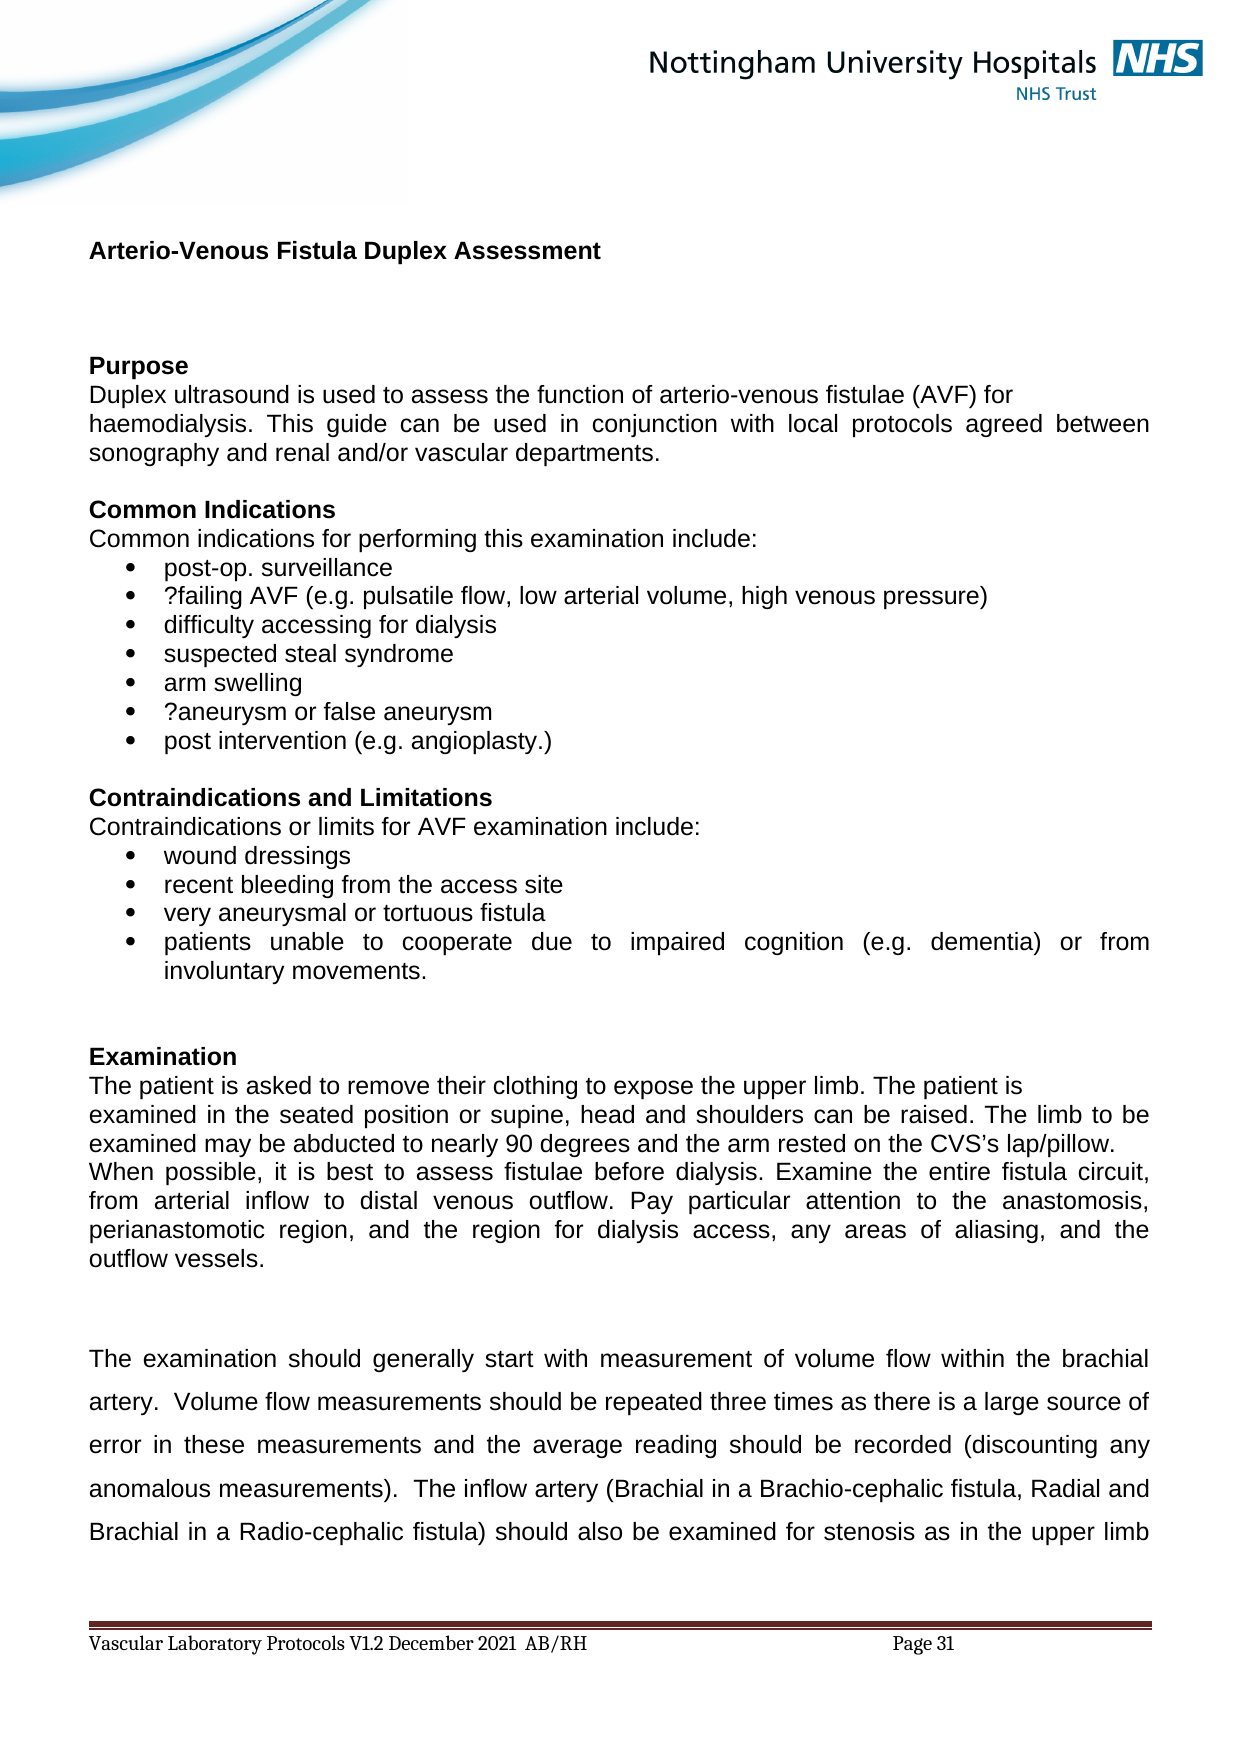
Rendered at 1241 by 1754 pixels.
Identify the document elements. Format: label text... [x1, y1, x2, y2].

text Examination [89, 1042, 1152, 1071]
list post intervention (e.g. angioplasty.) [126, 726, 1152, 754]
list wound dressings [126, 841, 1152, 869]
text Arterio-Venous Fistula Duplex Assessment [89, 236, 1152, 265]
text Contraindications and Limitations [89, 783, 1152, 812]
text haemodialysis. This guide can be used in conjunction with local protocols agreed between sonography and renal and/or vascular departments. [89, 409, 1152, 466]
text Purpose [89, 351, 1152, 380]
list arm swelling [126, 668, 1152, 697]
text Contraindications or limits for AVF examination include: [89, 812, 1152, 841]
list ?aneurysm or false aneurysm [126, 697, 1152, 726]
picture [0, 0, 408, 206]
text When possible, it is best to assess fistulae before dialysis. Examine the entire fistula circuit, from arterial inflow to distal venous outflow. Pay particular attention to the anastomosis, perianastomotic region, and the region for dialysis access, any areas of aliasing, and the outflow vessels. [89, 1157, 1152, 1272]
list ?failing AVF (e.g. pulsatile flow, low arterial volume, high venous pressure) [126, 581, 1152, 610]
picture [645, 30, 1212, 106]
list post-op. surveillance [126, 552, 1152, 581]
text The patient is asked to remove their clothing to expose the upper limb. The patient is [89, 1071, 1152, 1100]
list very aneurysmal or tortuous fistula [126, 898, 1152, 927]
text examined in the seated position or supine, head and shoulders can be raised. The limb to be examined may be abducted to nearly 90 degrees and the arm rested on the CVS’s lap/pillow. [89, 1100, 1152, 1157]
list difficulty accessing for dialysis [126, 610, 1152, 639]
text Common Indications [89, 495, 1152, 524]
text Duplex ultrasound is used to assess the function of arterio-venous fistulae (AVF) for [89, 380, 1152, 409]
list recent bleeding from the access site [126, 869, 1152, 898]
text Common indications for performing this examination include: [89, 524, 1152, 552]
list patients unable to cooperate due to impaired cognition (e.g. dementia) or from involuntary movements. [126, 927, 1152, 985]
list suspected steal syndrome [126, 639, 1152, 668]
